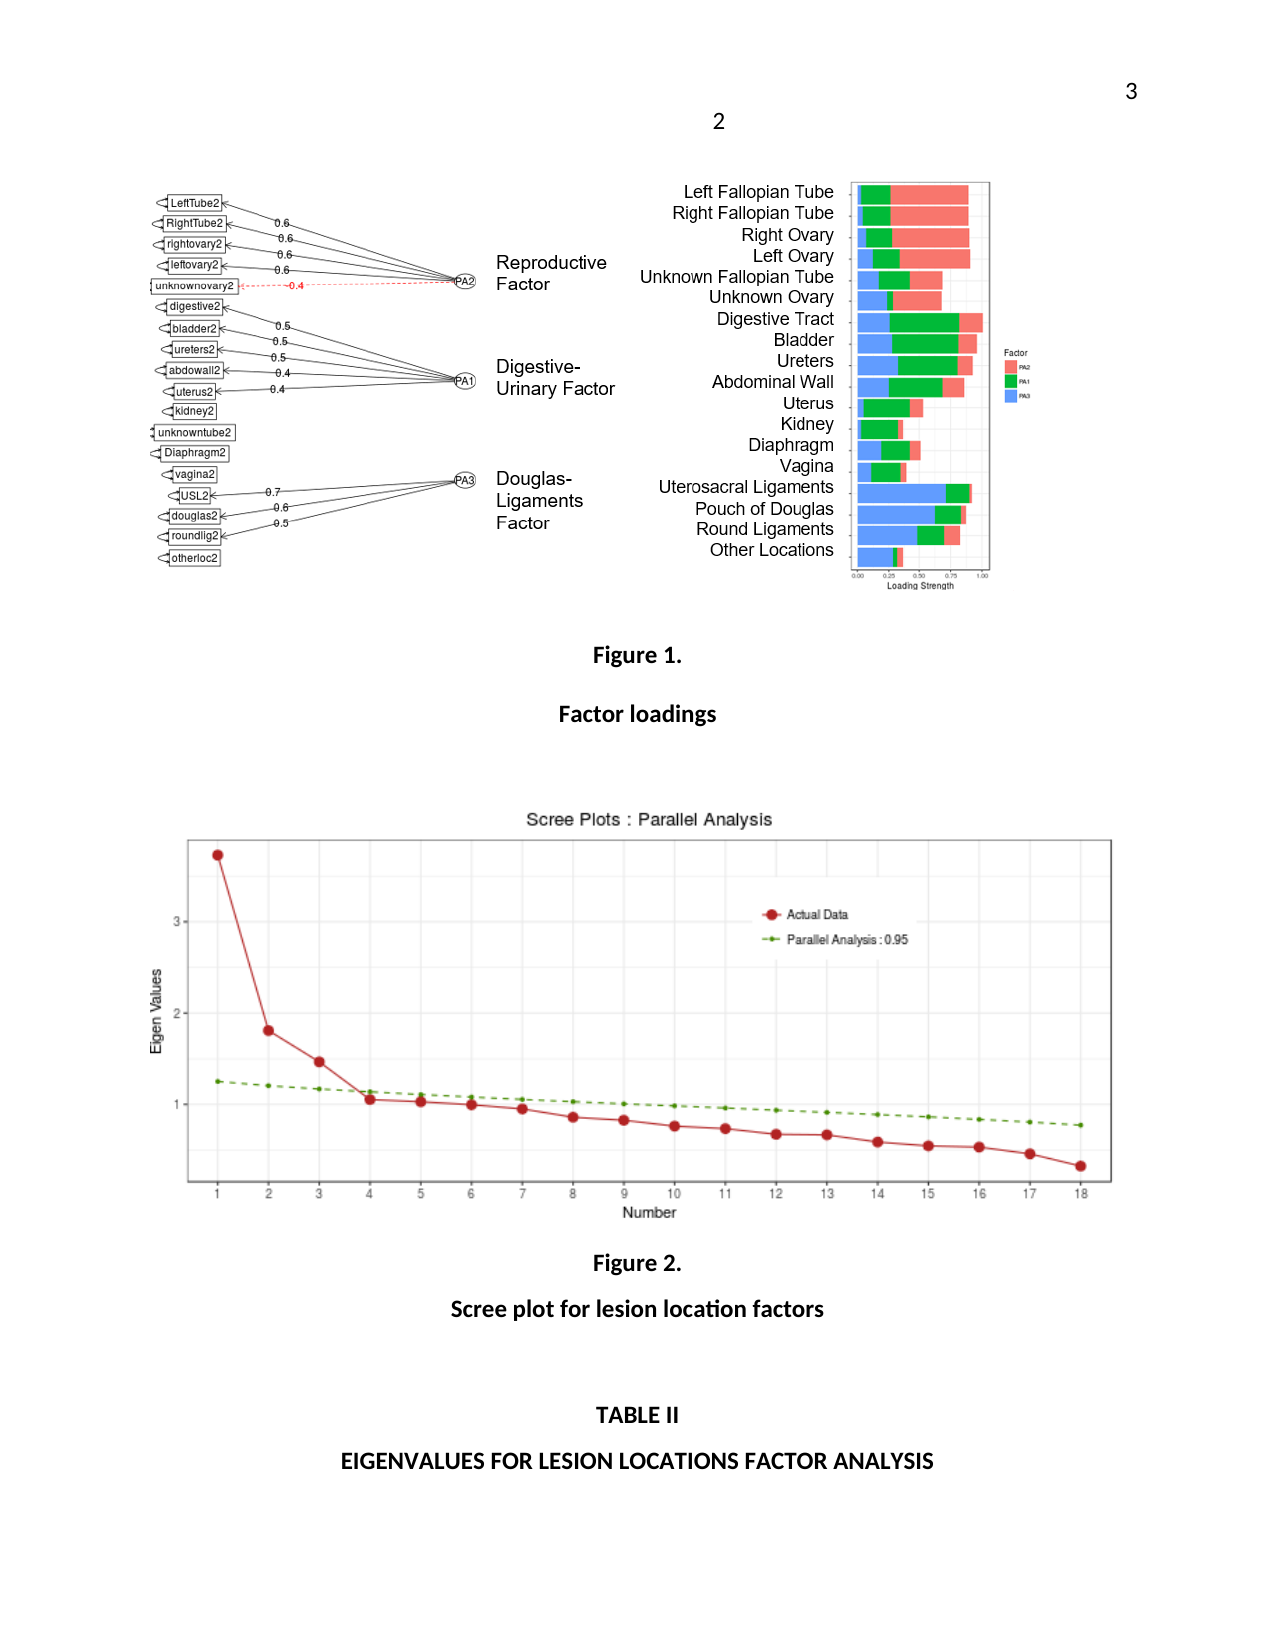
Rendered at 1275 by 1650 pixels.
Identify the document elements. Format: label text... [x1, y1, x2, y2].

subtitle Scree plot for lesion location factors [150, 1293, 1125, 1323]
subtitle EIGENVALUES FOR LESION LOCATIONS FACTOR ANALYSIS [150, 1446, 1125, 1476]
text Figure 1. [150, 640, 1125, 670]
picture [150, 166, 1125, 640]
subtitle Factor loadings [150, 698, 1125, 729]
text Figure 2. [150, 1247, 1125, 1277]
text TABLE II [150, 1399, 1125, 1430]
picture [150, 809, 1125, 1232]
